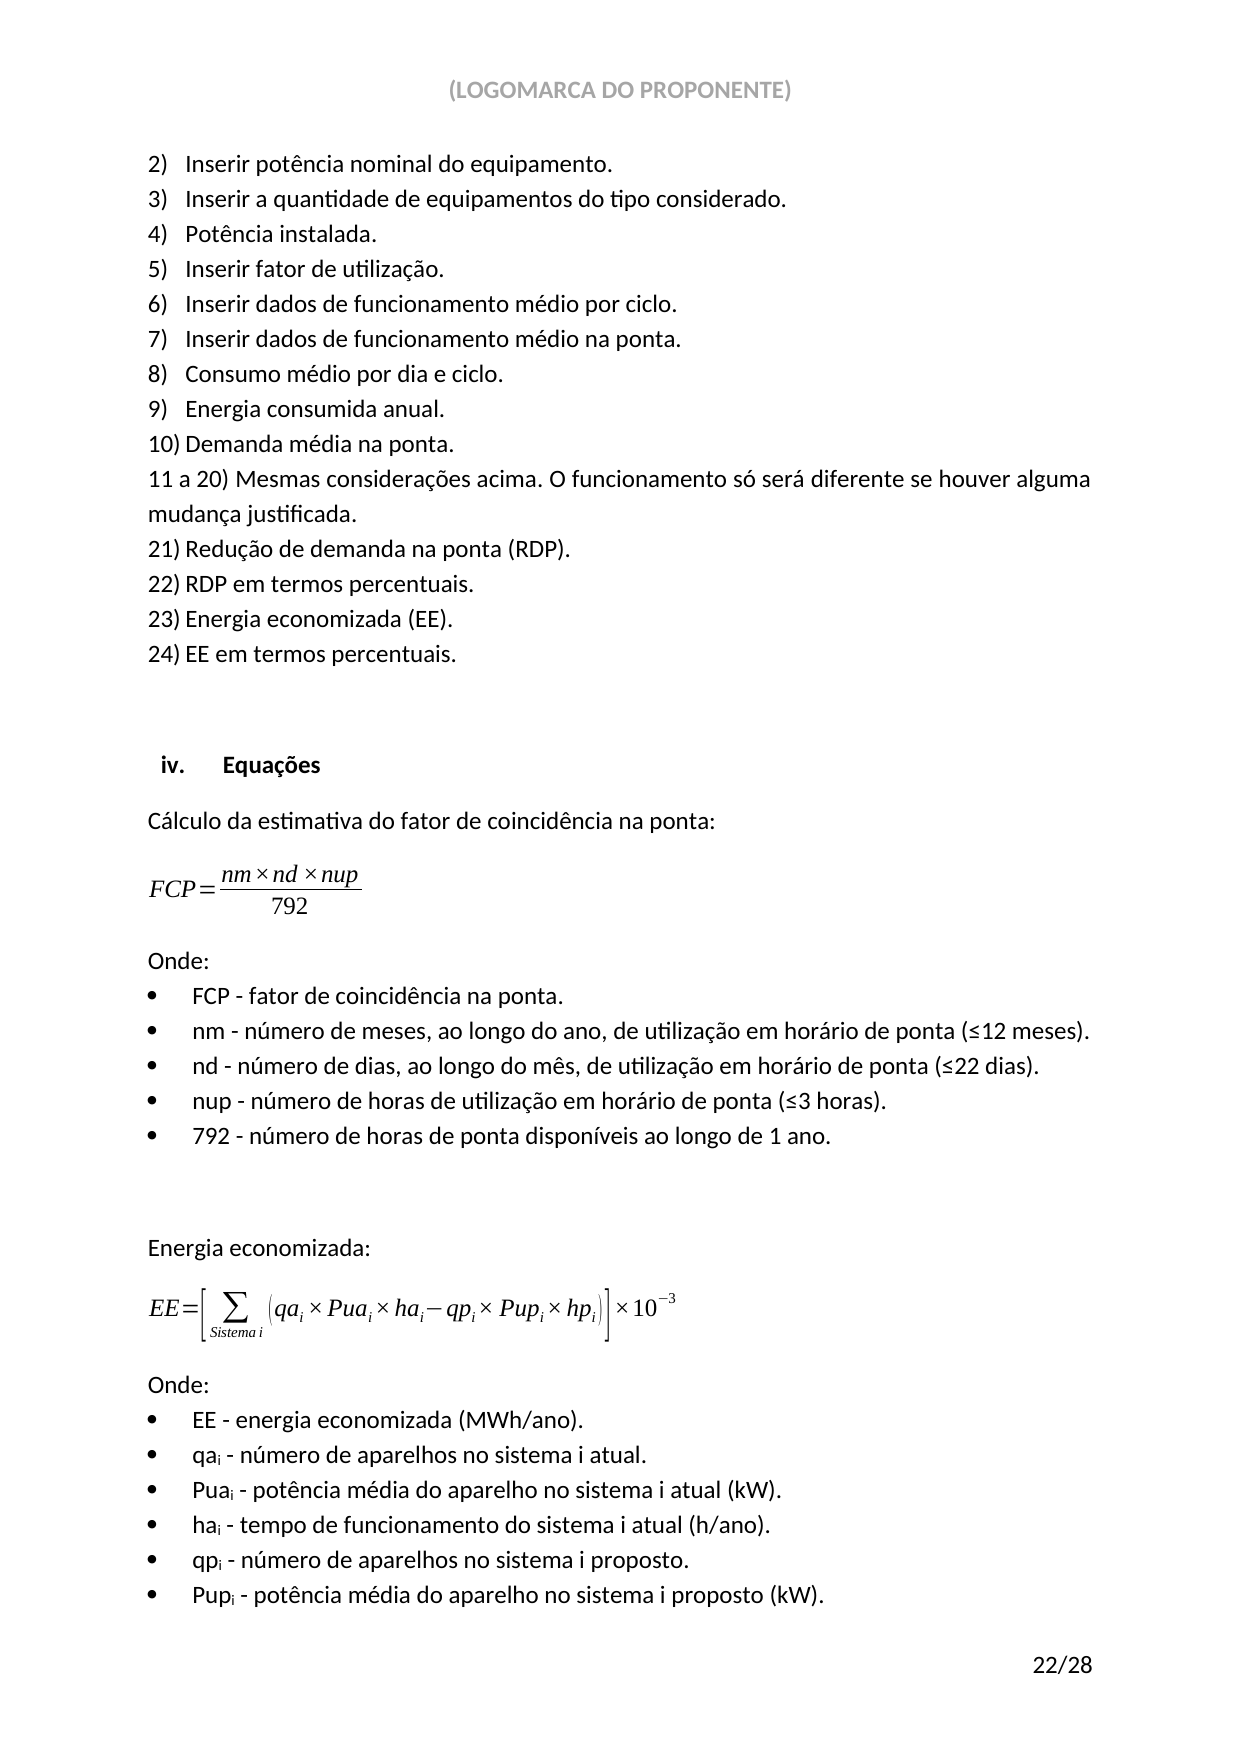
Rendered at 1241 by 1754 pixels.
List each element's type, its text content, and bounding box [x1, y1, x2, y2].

text Energia economizada: [148, 1232, 1092, 1262]
list nm - número de meses, ao longo do ano, de utilização em horário de ponta (≤12 meses). [148, 1015, 1092, 1046]
list Inserir fator de utilização. [148, 253, 1092, 283]
list Redução de demanda na ponta (RDP). [148, 533, 1092, 563]
list Energia economizada (EE). [148, 603, 1092, 633]
list Inserir dados de funcionamento médio por ciclo. [148, 288, 1092, 318]
list Consumo médio por dia e ciclo. [148, 358, 1092, 388]
list nd - número de dias, ao longo do mês, de utilização em horário de ponta (≤22 dias). [148, 1050, 1092, 1081]
list 11 a 20) Mesmas considerações acima. O funcionamento só será diferente se houver alguma mudança justificada. [148, 463, 1092, 528]
list RDP em termos percentuais. [148, 568, 1092, 598]
text Onde: [148, 945, 1092, 976]
list FCP - fator de coincidência na ponta. [148, 980, 1092, 1011]
text Onde: [148, 1369, 1092, 1399]
text Cálculo da estimativa do fator de coincidência na ponta: [148, 805, 1092, 836]
list Inserir potência nominal do equipamento. [148, 148, 1092, 178]
list 792 - número de horas de ponta disponíveis ao longo de 1 ano. [148, 1120, 1092, 1151]
list Equações [185, 749, 1092, 780]
list qpi - número de aparelhos no sistema i proposto. [148, 1544, 1092, 1574]
list hai - tempo de funcionamento do sistema i atual (h/ano). [148, 1509, 1092, 1539]
list Potência instalada. [148, 218, 1092, 248]
list nup - número de horas de utilização em horário de ponta (≤3 horas). [148, 1085, 1092, 1116]
list Inserir a quantidade de equipamentos do tipo considerado. [148, 183, 1092, 213]
list Pupi - potência média do aparelho no sistema i proposto (kW). [148, 1579, 1092, 1609]
list Inserir dados de funcionamento médio na ponta. [148, 323, 1092, 353]
list EE - energia economizada (MWh/ano). [148, 1404, 1092, 1434]
list EE em termos percentuais. [148, 638, 1092, 668]
list Energia consumida anual. [148, 393, 1092, 423]
list Demanda média na ponta. [148, 428, 1092, 458]
list Puai - potência média do aparelho no sistema i atual (kW). [148, 1474, 1092, 1504]
list qai - número de aparelhos no sistema i atual. [148, 1439, 1092, 1469]
